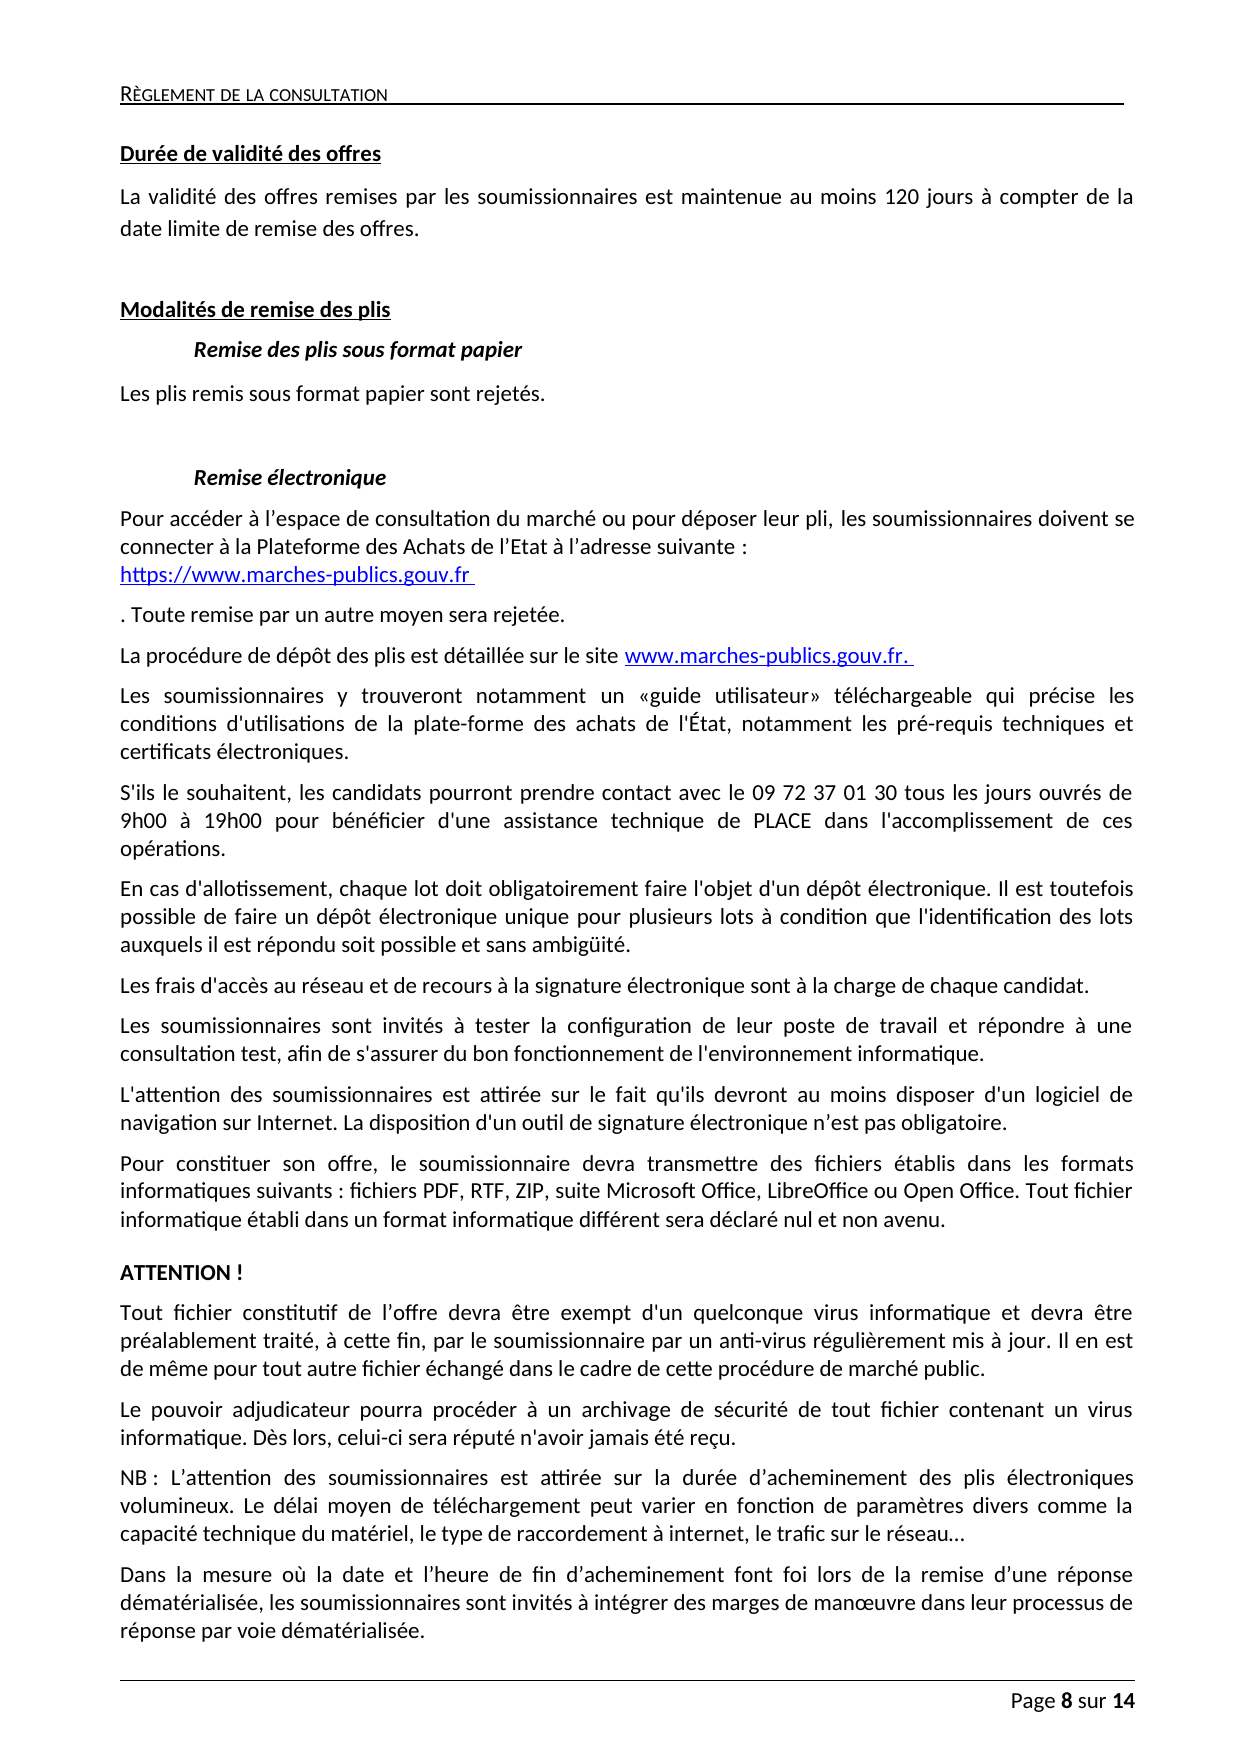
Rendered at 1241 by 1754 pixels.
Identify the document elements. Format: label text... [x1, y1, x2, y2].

text L'attention des soumissionnaires est attirée sur le fait qu'ils devront au moins disposer d'un logiciel de navigation sur Internet. La disposition d'un outil de signature électronique n’est pas obligatoire. [120, 1080, 1135, 1136]
text Pour accéder à l’espace de consultation du marché ou pour déposer leur pli, les soumissionnaires doivent se connecter à la Plateforme des Achats de l’Etat à l’adresse suivante : [120, 504, 1135, 560]
text . Toute remise par un autre moyen sera rejetée. [120, 600, 1135, 628]
text En cas d'allotissement, chaque lot doit obligatoirement faire l'objet d'un dépôt électronique. Il est toutefois possible de faire un dépôt électronique unique pour plusieurs lots à condition que l'identification des lots auxquels il est répondu soit possible et sans ambigüité. [120, 874, 1135, 958]
text Le pouvoir adjudicateur pourra procéder à un archivage de sécurité de tout fichier contenant un virus informatique. Dès lors, celui-ci sera réputé n'avoir jamais été reçu. [120, 1395, 1135, 1451]
text Dans la mesure où la date et l’heure de fin d’acheminement font foi lors de la remise d’une réponse dématérialisée, les soumissionnaires sont invités à intégrer des marges de manœuvre dans leur processus de réponse par voie dématérialisée. [120, 1560, 1135, 1644]
text NB : L’attention des soumissionnaires est attirée sur la durée d’acheminement des plis électroniques volumineux. Le délai moyen de téléchargement peut varier en fonction de paramètres divers comme la capacité technique du matériel, le type de raccordement à internet, le trafic sur le réseau… [120, 1463, 1135, 1547]
text Les frais d'accès au réseau et de recours à la signature électronique sont à la charge de chaque candidat. [120, 971, 1135, 999]
text S'ils le souhaitent, les candidats pourront prendre contact avec le 09 72 37 01 30 tous les jours ouvrés de 9h00 à 19h00 pour bénéficier d'une assistance technique de PLACE dans l'accomplissement de ces opérations. [120, 778, 1135, 862]
text La procédure de dépôt des plis est détaillée sur le site www.marches-publics.gouv.fr. [120, 641, 1135, 669]
text https://www.marches-publics.gouv.fr [120, 560, 1135, 588]
text ATTENTION ! [120, 1258, 1135, 1286]
subtitle Durée de validité des offres [120, 139, 1135, 167]
text Les soumissionnaires sont invités à tester la configuration de leur poste de travail et répondre à une consultation test, afin de s'assurer du bon fonctionnement de l'environnement informatique. [120, 1012, 1135, 1068]
subtitle Modalités de remise des plis [120, 295, 1135, 323]
subtitle Remise électronique [194, 463, 1135, 491]
subtitle Remise des plis sous format papier [194, 335, 1135, 363]
text Les plis remis sous format papier sont rejetés. [120, 376, 1135, 407]
text Tout fichier constitutif de l’offre devra être exempt d'un quelconque virus informatique et devra être préalablement traité, à cette fin, par le soumissionnaire par un anti-virus régulièrement mis à jour. Il en est de même pour tout autre fichier échangé dans le cadre de cette procédure de marché public. [120, 1298, 1135, 1382]
text La validité des offres remises par les soumissionnaires est maintenue au moins 120 jours à compter de la date limite de remise des offres. [120, 179, 1135, 242]
text Pour constituer son offre, le soumissionnaire devra transmettre des fichiers établis dans les formats informatiques suivants : fichiers PDF, RTF, ZIP, suite Microsoft Office, LibreOffice ou Open Office. Tout fichier informatique établi dans un format informatique différent sera déclaré nul et non avenu. [120, 1149, 1135, 1233]
text Les soumissionnaires y trouveront notamment un «guide utilisateur» téléchargeable qui précise les conditions d'utilisations de la plate-forme des achats de l'État, notamment les pré-requis techniques et certificats électroniques. [120, 681, 1135, 765]
